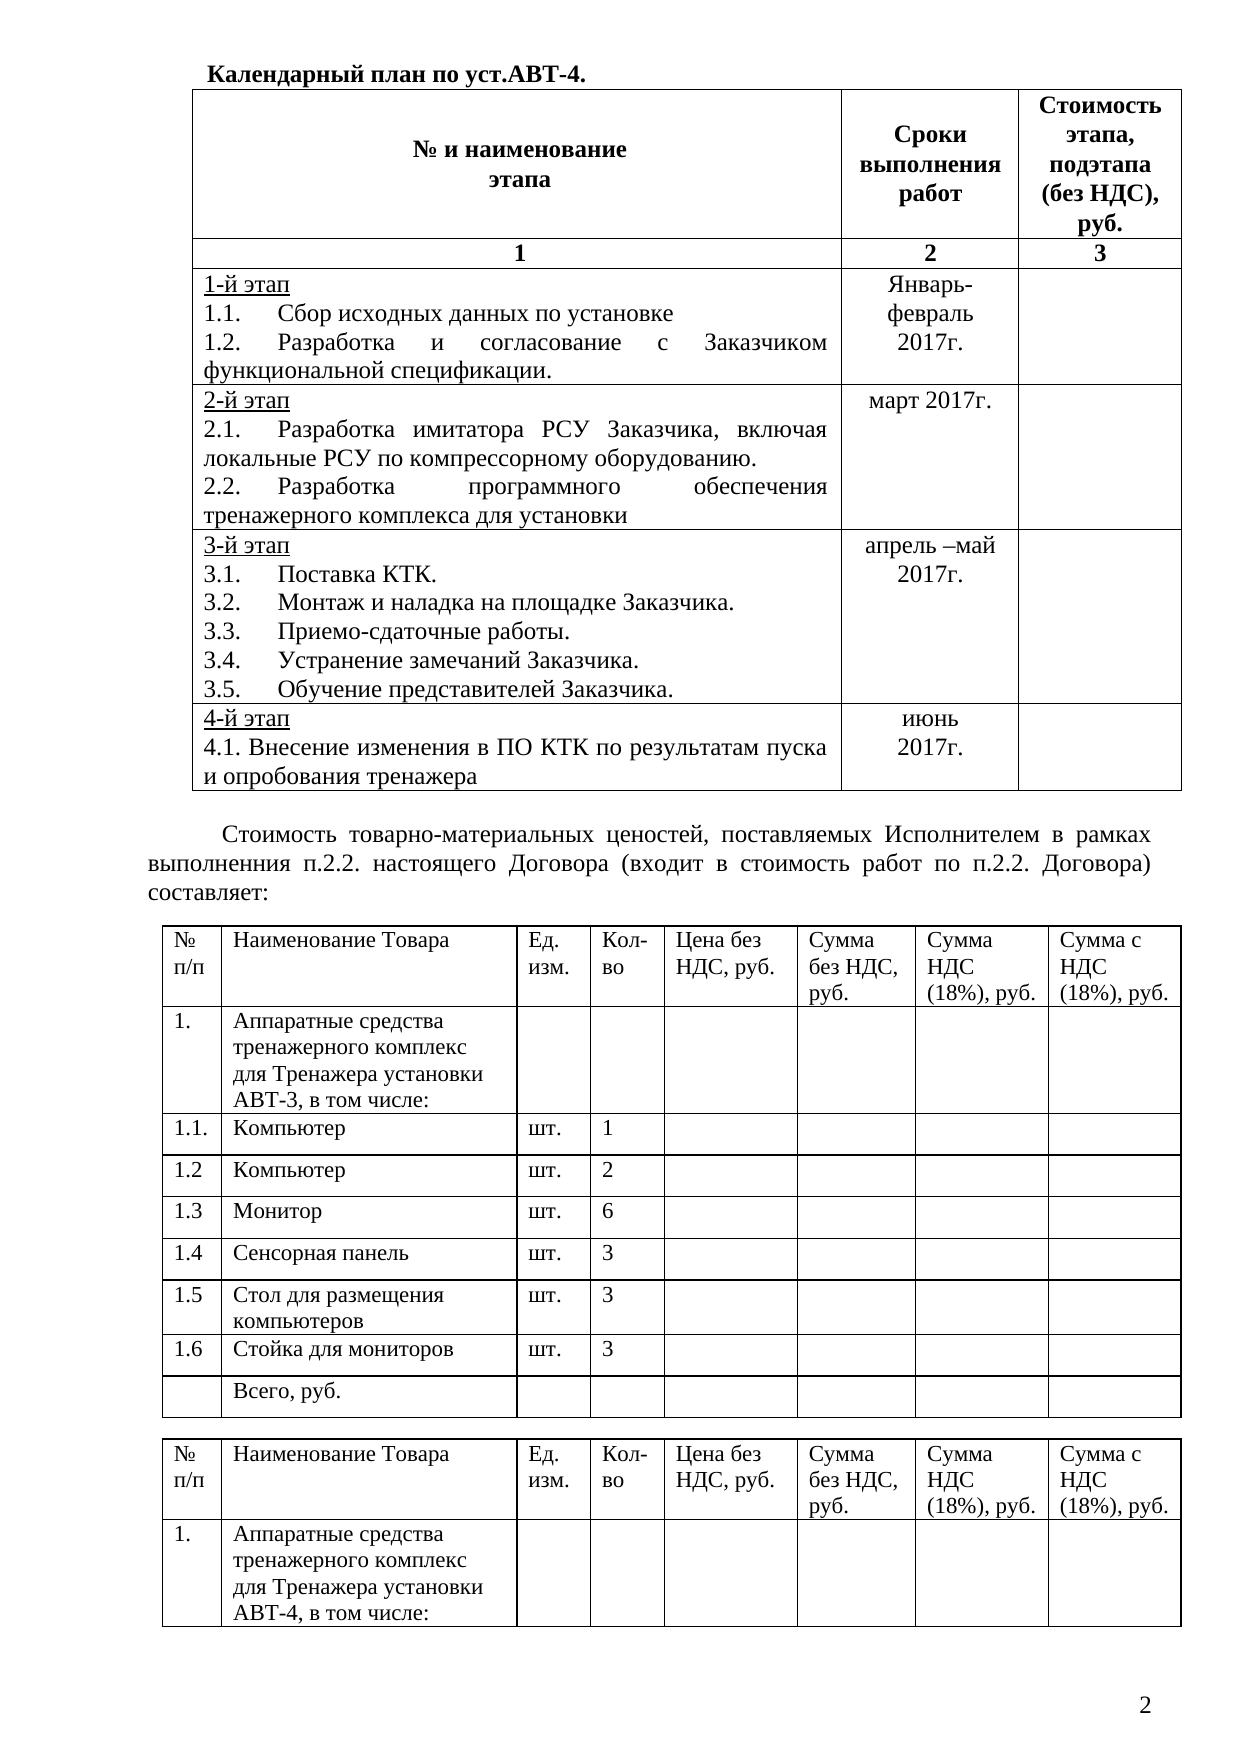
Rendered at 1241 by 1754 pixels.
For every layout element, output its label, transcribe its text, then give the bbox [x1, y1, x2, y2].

table_cell 1. [163, 1520, 221, 1626]
table_cell [916, 1156, 1048, 1196]
table_cell Стол для размещения компьютеров [222, 1281, 516, 1333]
table_cell [1049, 1281, 1180, 1333]
table_header Наименование Товара [222, 1440, 516, 1519]
table_header Сроки выполнения работ [842, 90, 1018, 237]
table_header Сумма НДС (18%), руб. [916, 1440, 1048, 1519]
table_header Кол-во [591, 927, 664, 1006]
table_cell [1019, 704, 1181, 790]
table_header № п/п [163, 927, 221, 1006]
table_cell 1.6 [163, 1335, 221, 1375]
table_cell шт. [518, 1335, 590, 1375]
table_cell 3 [591, 1335, 664, 1375]
table_cell [665, 1239, 797, 1279]
table_cell апрель –май 2017г. [842, 530, 1018, 702]
table_cell [916, 1007, 1048, 1112]
table_cell Монитор [222, 1197, 516, 1237]
table_cell [665, 1520, 797, 1626]
table_cell 3 [591, 1281, 664, 1333]
table_cell 3 [591, 1239, 664, 1279]
table_cell [798, 1239, 915, 1279]
table_cell 3-й этап 3.1. Поставка КТК. 3.2. Монтаж и наладка на площадке Заказчика. 3.3. Приемо-сдаточные работы. 3.4. Устранение замечаний Заказчика. 3.5. Обучение представителей Заказчика. [193, 530, 841, 702]
table_cell 1.3 [163, 1197, 221, 1237]
table_cell июнь 2017г. [842, 704, 1018, 790]
table_cell [591, 1377, 664, 1417]
table_cell [916, 1377, 1048, 1417]
table_cell 1 [591, 1114, 664, 1154]
table_cell 1.1. [163, 1114, 221, 1154]
table_cell [665, 1197, 797, 1237]
table_header Цена без НДС, руб. [665, 1440, 797, 1519]
table_cell шт. [518, 1197, 590, 1237]
table_cell [798, 1114, 915, 1154]
table_cell [1049, 1239, 1180, 1279]
table_cell [591, 1520, 664, 1626]
table_cell [798, 1335, 915, 1375]
table_cell [916, 1520, 1048, 1626]
table_cell [1049, 1197, 1180, 1237]
table_cell 1-й этап 1.1. Сбор исходных данных по установке 1.2. Разработка и согласование с Заказчиком функциональной спецификации. [193, 269, 841, 384]
table_cell шт. [518, 1239, 590, 1279]
table_cell Сенсорная панель [222, 1239, 516, 1279]
table_cell [916, 1335, 1048, 1375]
table_cell [798, 1156, 915, 1196]
text Календарный план по уст.АВТ-4. [207, 59, 1152, 88]
table_header № и наименование этапа [193, 90, 841, 237]
table_cell [1049, 1156, 1180, 1196]
table_cell [916, 1281, 1048, 1333]
table_cell [798, 1197, 915, 1237]
table_cell [1019, 385, 1181, 529]
table_cell [665, 1156, 797, 1196]
table_cell [916, 1197, 1048, 1237]
table_cell Компьютер [222, 1114, 516, 1154]
table_header Сумма без НДС, руб. [798, 927, 915, 1006]
table_cell [665, 1114, 797, 1154]
table_header Сумма НДС (18%), руб. [916, 927, 1048, 1006]
table_cell 4-й этап 4.1. Внесение изменения в ПО КТК по результатам пуска и опробования тренажера [193, 704, 841, 790]
table_cell 1 [193, 239, 841, 268]
table_header Сумма с НДС (18%), руб. [1049, 1440, 1180, 1519]
table_cell [665, 1007, 797, 1112]
table_cell шт. [518, 1114, 590, 1154]
table_cell [1019, 530, 1181, 702]
table_cell [665, 1335, 797, 1375]
table_header Ед. изм. [518, 927, 590, 1006]
table_cell [798, 1520, 915, 1626]
table_header Кол-во [591, 1440, 664, 1519]
table_cell 1.4 [163, 1239, 221, 1279]
table_cell 2 [842, 239, 1018, 268]
table_cell [518, 1377, 590, 1417]
table_cell шт. [518, 1281, 590, 1333]
table_header Цена без НДС, руб. [665, 927, 797, 1006]
table_cell Аппаратные средства тренажерного комплекс для Тренажера установки АВТ-4, в том числе: [222, 1520, 516, 1626]
table_cell Январь-февраль 2017г. [842, 269, 1018, 384]
table_cell [1049, 1007, 1180, 1112]
table_header Ед. изм. [518, 1440, 590, 1519]
table_cell [665, 1281, 797, 1333]
table_cell [798, 1007, 915, 1112]
table_cell [591, 1007, 664, 1112]
table_cell [1049, 1335, 1180, 1375]
table_cell 2 [591, 1156, 664, 1196]
table_cell [798, 1377, 915, 1417]
table_header Сумма без НДС, руб. [798, 1440, 915, 1519]
table_cell [665, 1377, 797, 1417]
table_cell Всего, руб. [222, 1377, 516, 1417]
table_cell 6 [591, 1197, 664, 1237]
table_header Стоимость этапа, подэтапа (без НДС), руб. [1019, 90, 1181, 237]
table_header № п/п [163, 1440, 221, 1519]
table_cell 1. [163, 1007, 221, 1112]
table_cell [518, 1007, 590, 1112]
table_header Наименование Товара [222, 927, 516, 1006]
table_header Сумма с НДС (18%), руб. [1049, 927, 1180, 1006]
table_cell 1.5 [163, 1281, 221, 1333]
table_cell март 2017г. [842, 385, 1018, 529]
table_cell Аппаратные средства тренажерного комплекс для Тренажера установки АВТ-3, в том числе: [222, 1007, 516, 1112]
table_cell [1049, 1377, 1180, 1417]
table_cell [798, 1281, 915, 1333]
text Стоимость товарно-материальных ценостей, поставляемых Исполнителем в рамках выполненния п.2.2. настоящего Договора (входит в стоимость работ по п.2.2. Договора) составляет: [148, 819, 1152, 906]
table_cell шт. [518, 1156, 590, 1196]
table_cell 1.2 [163, 1156, 221, 1196]
table_cell Стойка для мониторов [222, 1335, 516, 1375]
table_cell [518, 1520, 590, 1626]
table_cell Компьютер [222, 1156, 516, 1196]
table_cell [916, 1114, 1048, 1154]
table_cell [1019, 269, 1181, 384]
table_cell [1049, 1520, 1180, 1626]
table_cell [163, 1377, 221, 1417]
table_cell [916, 1239, 1048, 1279]
table_cell 3 [1019, 239, 1181, 268]
table_cell [1049, 1114, 1180, 1154]
